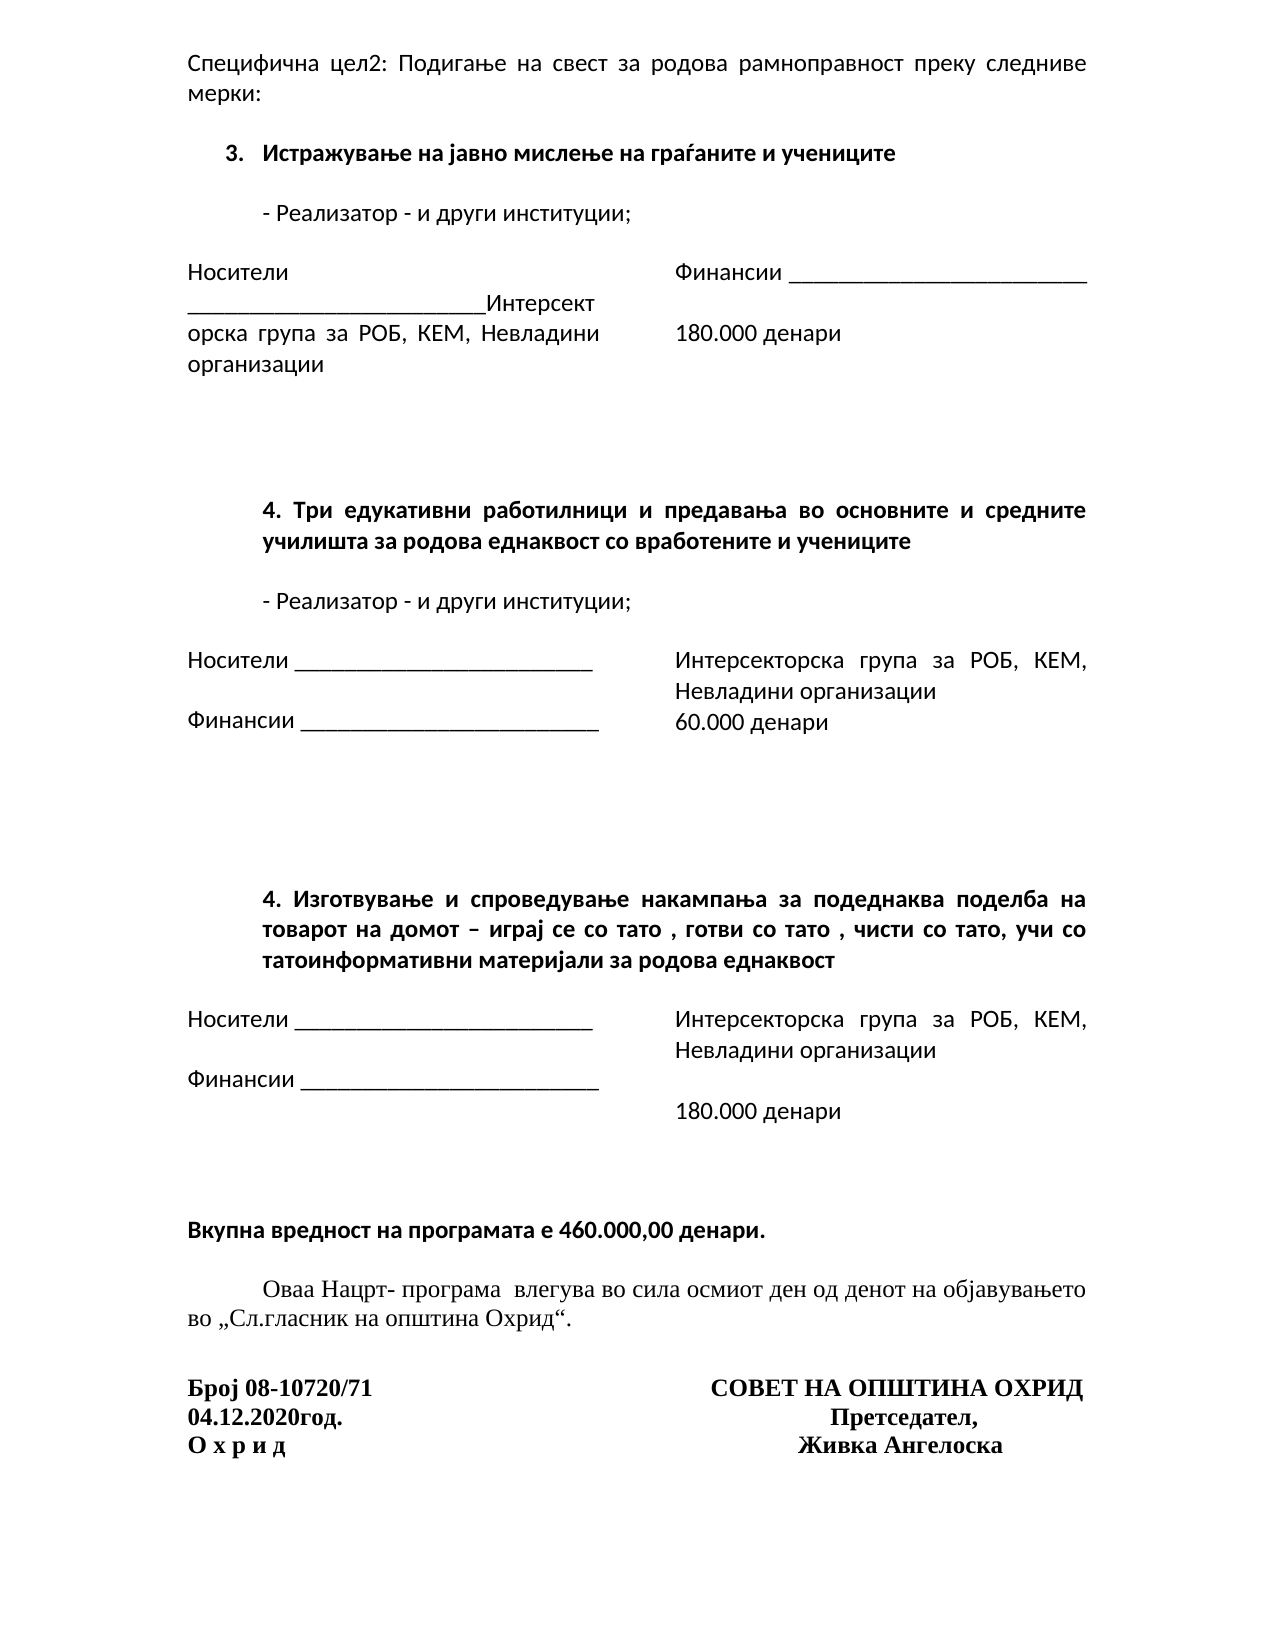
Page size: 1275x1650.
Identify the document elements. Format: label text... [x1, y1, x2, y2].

list Истражување на јавно мислење на граѓаните и учениците [225, 137, 1087, 167]
text 180.000 денари [675, 1095, 1087, 1126]
text Специфична цел2: Подигање на свест за родова рамноправност преку следниве мерки: [187, 47, 1087, 108]
text Интерсекторска група за РОБ, КЕМ, Невладини организации [675, 644, 1087, 706]
text Интерсекторска група за РОБ, КЕМ, Невладини организации [675, 1004, 1087, 1065]
text Финансии ________________________ [187, 704, 600, 735]
text О х р и д Живка Ангелоска [187, 1431, 1087, 1459]
text Оваа Нацрт- програма влегува во сила осмиот ден од денот на објавувањето во „Сл.гласник на општина Охрид“. [187, 1274, 1087, 1332]
text Број 08-10720/71 СОВЕТ НА ОПШТИНА ОХРИД [187, 1373, 1087, 1402]
text 4. Изготвување и спроведување накампања за подеднаква поделба на товарот на домот – играј се со тато , готви со тато , чисти со тато, учи со татоинформативни материјали за родова еднаквост [262, 883, 1087, 974]
text Носители ________________________ [187, 644, 600, 675]
text 4. Три едукативни работилници и предавања во основните и средните училишта за родова еднаквост со вработените и учениците [262, 495, 1087, 556]
text Финансии ________________________ 180.000 денари [675, 256, 1087, 348]
text 60.000 денари [675, 706, 1087, 736]
text Вкупна вредност на програмата е 460.000,00 денари. [187, 1214, 1087, 1245]
text - Реализатор - и други институции; [262, 585, 1087, 615]
text Носители ________________________Интерсекторска група за РОБ, КЕМ, Невладини организации [187, 256, 600, 378]
text - Реализатор - и други институции; [262, 197, 1087, 227]
text Финансии ________________________ [187, 1063, 600, 1094]
text 04.12.2020год. Претседател, [187, 1402, 1087, 1431]
text Носители ________________________ [187, 1004, 600, 1034]
